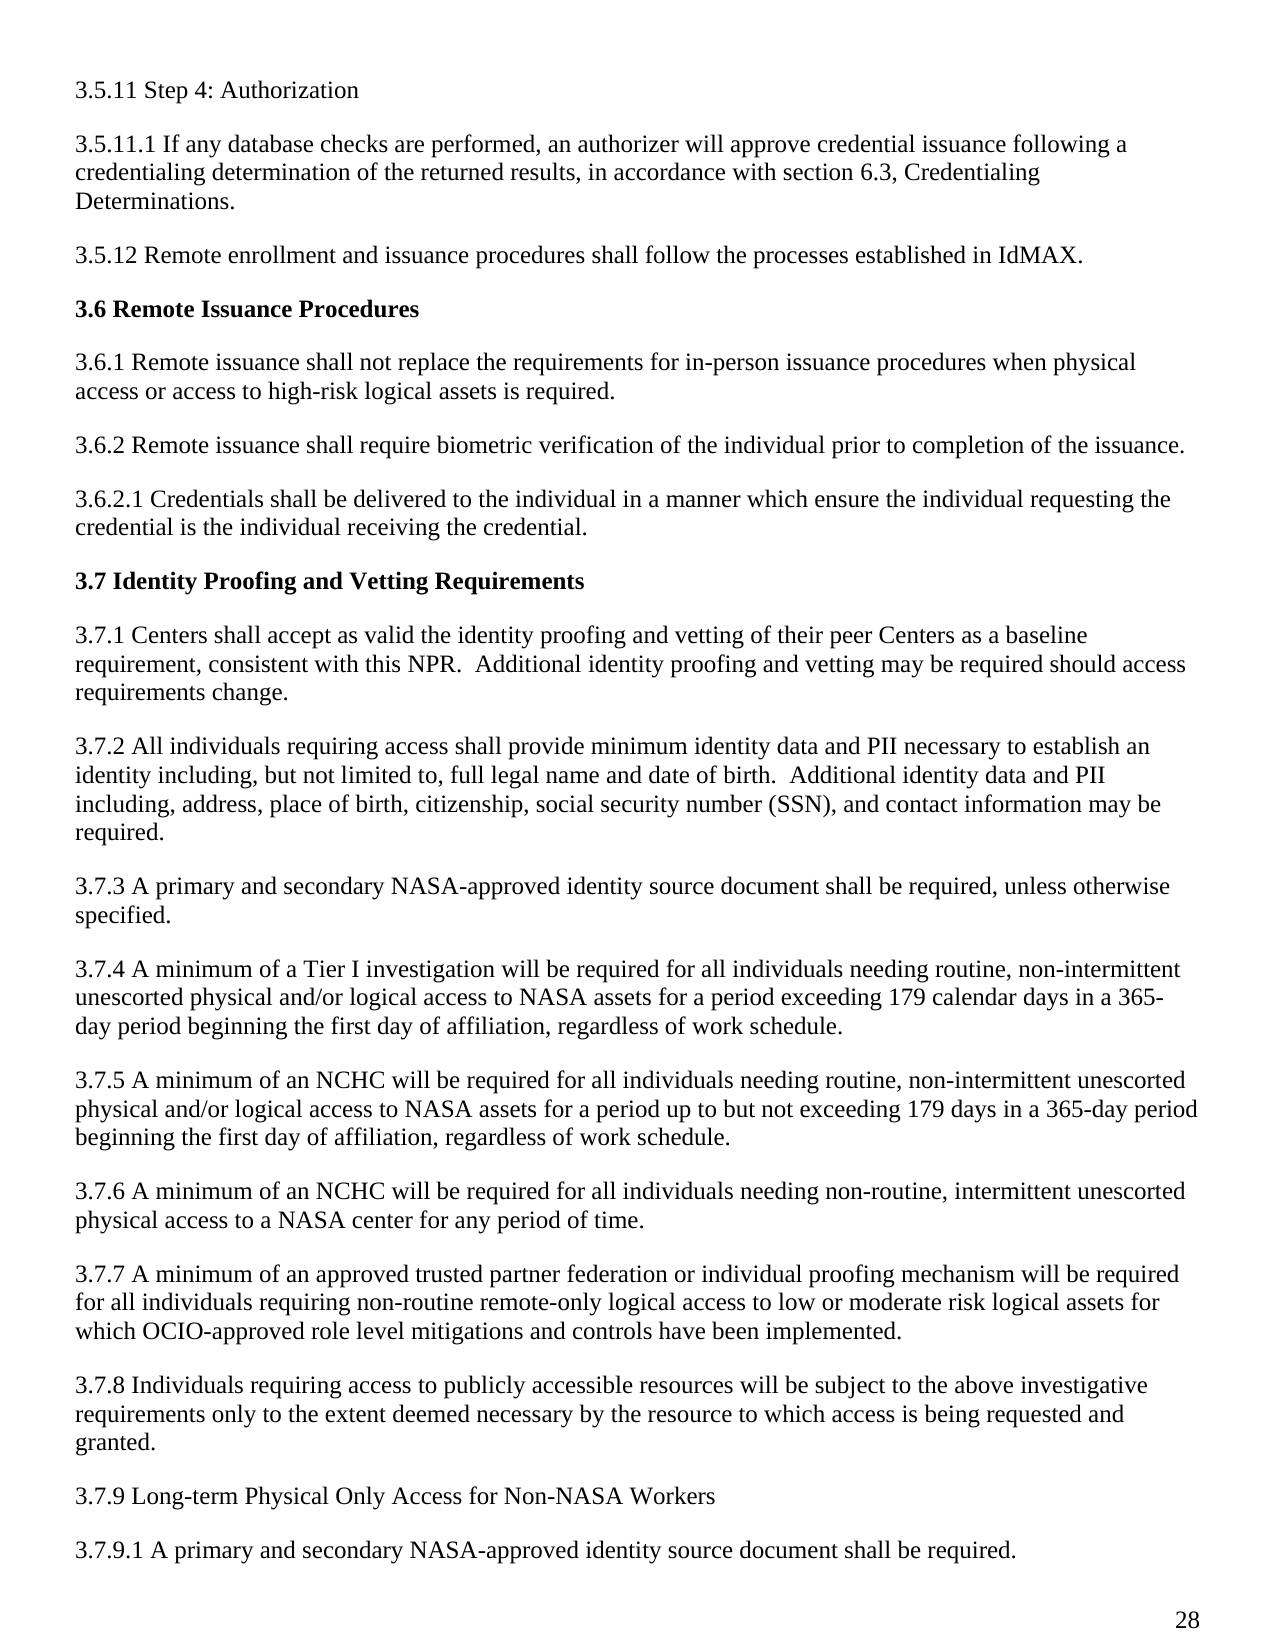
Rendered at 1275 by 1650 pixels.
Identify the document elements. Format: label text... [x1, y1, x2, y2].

list If any database checks are performed, an authorizer will approve credential issuance following a credentialing determination of the returned results, in accordance with section 6.3, Credentialing Determinations. [75, 129, 1200, 215]
text Long-term Physical Only Access for Non-NASA Workers [75, 1481, 1200, 1510]
text Individuals requiring access to publicly accessible resources will be subject to the above investigative requirements only to the extent deemed necessary by the resource to which access is being requested and granted. [75, 1370, 1200, 1456]
text A primary and secondary NASA-approved identity source document shall be required, unless otherwise specified. [75, 871, 1200, 929]
text A minimum of an NCHC will be required for all individuals needing routine, non-intermittent unescorted physical and/or logical access to NASA assets for a period up to but not exceeding 179 days in a 365-day period beginning the first day of affiliation, regardless of work schedule. [75, 1065, 1200, 1151]
subtitle Identity Proofing and Vetting Requirements [75, 566, 1200, 595]
subtitle Remote Issuance Procedures [75, 294, 1200, 322]
text A minimum of an NCHC will be required for all individuals needing non-routine, intermittent unescorted physical access to a NASA center for any period of time. [75, 1176, 1200, 1234]
text Remote issuance shall require biometric verification of the individual prior to completion of the issuance. [75, 430, 1200, 459]
text Step 4: Authorization [75, 75, 1200, 104]
list A primary and secondary NASA-approved identity source document shall be required. [75, 1535, 1200, 1564]
list Credentials shall be delivered to the individual in a manner which ensure the individual requesting the credential is the individual receiving the credential. [75, 484, 1200, 541]
text A minimum of an approved trusted partner federation or individual proofing mechanism will be required for all individuals requiring non-routine remote-only logical access to low or moderate risk logical assets for which OCIO-approved role level mitigations and controls have been implemented. [75, 1259, 1200, 1345]
text Centers shall accept as valid the identity proofing and vetting of their peer Centers as a baseline requirement, consistent with this NPR. Additional identity proofing and vetting may be required should access requirements change. [75, 620, 1200, 706]
text Remote enrollment and issuance procedures shall follow the processes established in IdMAX. [75, 240, 1200, 269]
text A minimum of a Tier I investigation will be required for all individuals needing routine, non-intermittent unescorted physical and/or logical access to NASA assets for a period exceeding 179 calendar days in a 365-day period beginning the first day of affiliation, regardless of work schedule. [75, 954, 1200, 1040]
text Remote issuance shall not replace the requirements for in-person issuance procedures when physical access or access to high-risk logical assets is required. [75, 347, 1200, 405]
text All individuals requiring access shall provide minimum identity data and PII necessary to establish an identity including, but not limited to, full legal name and date of birth. Additional identity data and PII including, address, place of birth, citizenship, social security number (SSN), and contact information may be required. [75, 731, 1200, 846]
